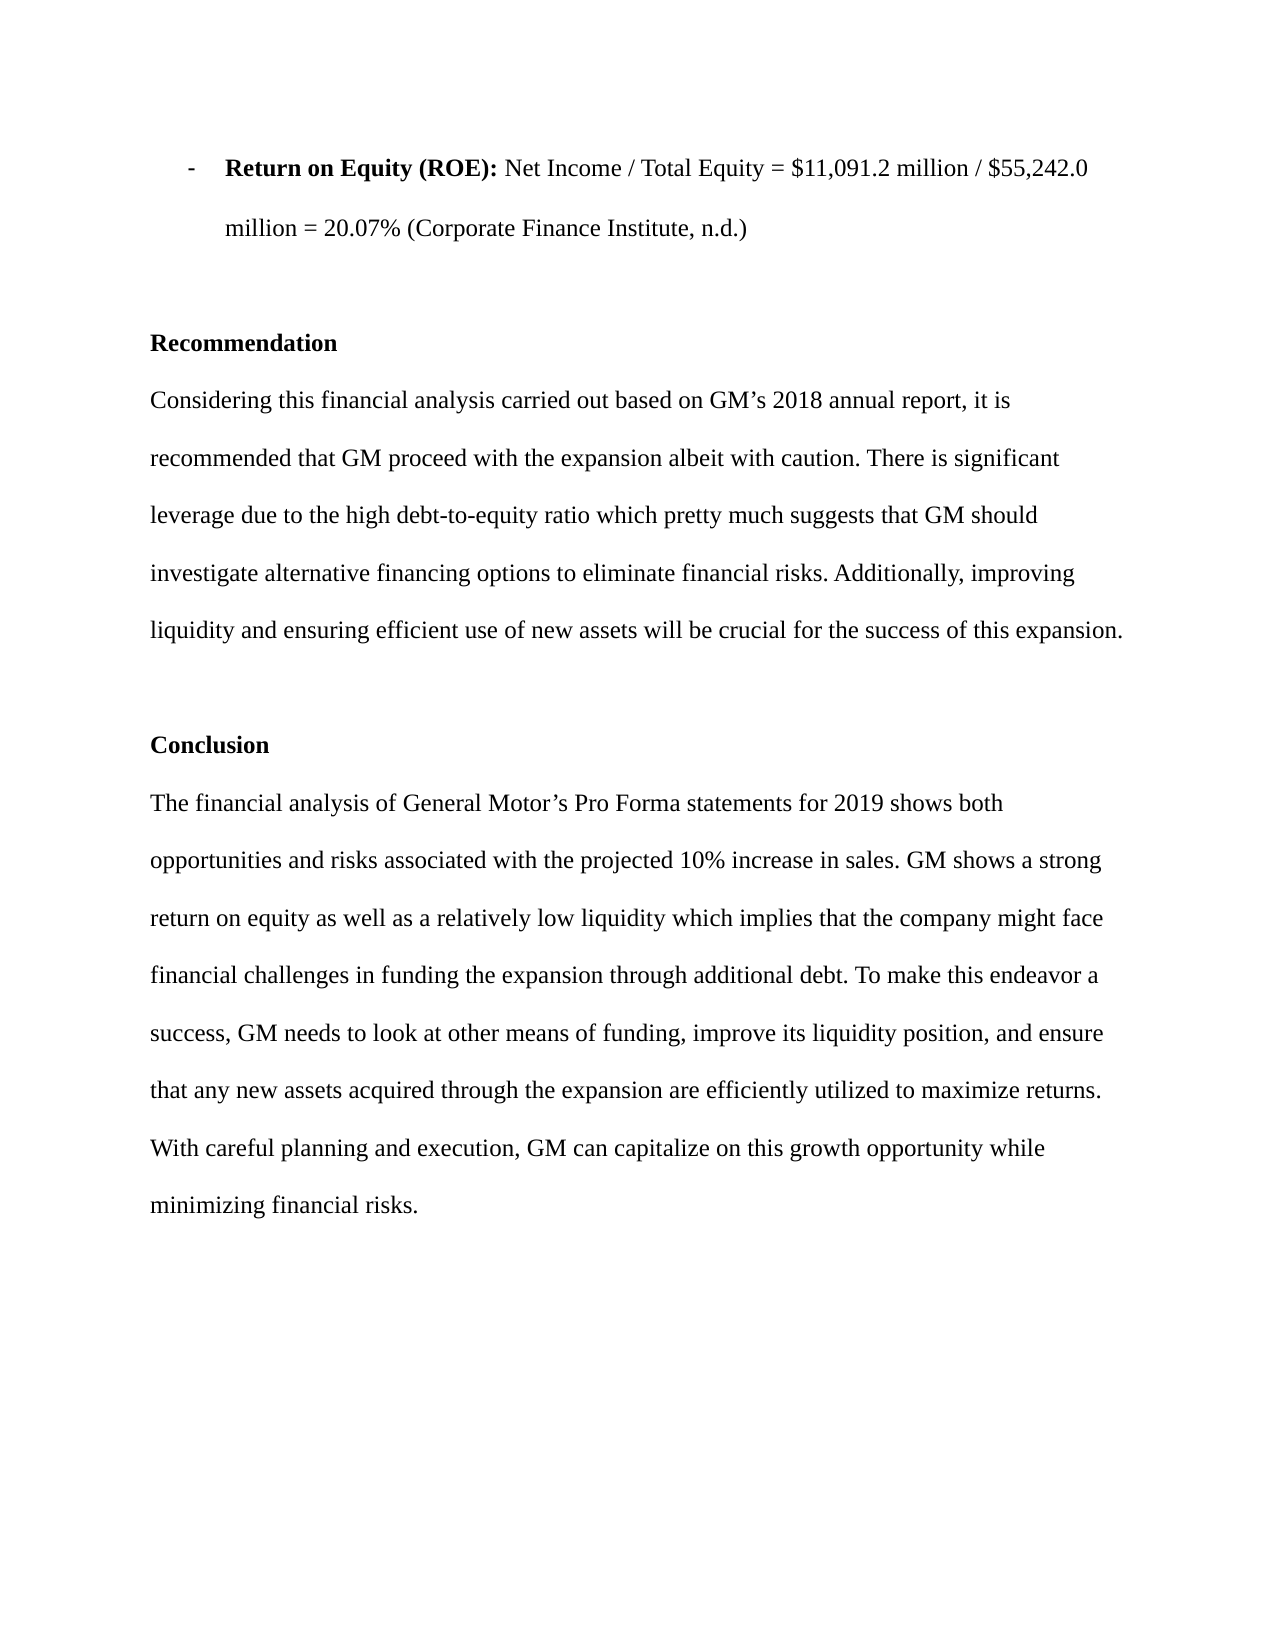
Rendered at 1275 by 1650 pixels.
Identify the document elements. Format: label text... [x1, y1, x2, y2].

text Considering this financial analysis carried out based on GM’s 2018 annual report, it is recommended that GM proceed with the expansion albeit with caution. There is significant leverage due to the high debt-to-equity ratio which pretty much suggests that GM should investigate alternative financing options to eliminate financial risks. Additionally, improving liquidity and ensuring efficient use of new assets will be crucial for the success of this expansion. [150, 385, 1125, 644]
list Return on Equity (ROE): Net Income / Total Equity = $11,091.2 million / $55,242.0 million = 20.07% (Corporate Finance Institute, n.d.) [187, 150, 1125, 242]
text The financial analysis of General Motor’s Pro Forma statements for 2019 shows both opportunities and risks associated with the projected 10% increase in sales. GM shows a strong return on equity as well as a relatively low liquidity which implies that the company might face financial challenges in funding the expansion through additional debt. To make this endeavor a success, GM needs to look at other means of funding, improve its liquidity position, and ensure that any new assets acquired through the expansion are efficiently utilized to maximize returns. With careful planning and execution, GM can capitalize on this growth opportunity while minimizing financial risks. [150, 788, 1125, 1219]
text Recommendation [150, 328, 1125, 357]
text Conclusion [150, 730, 1125, 759]
